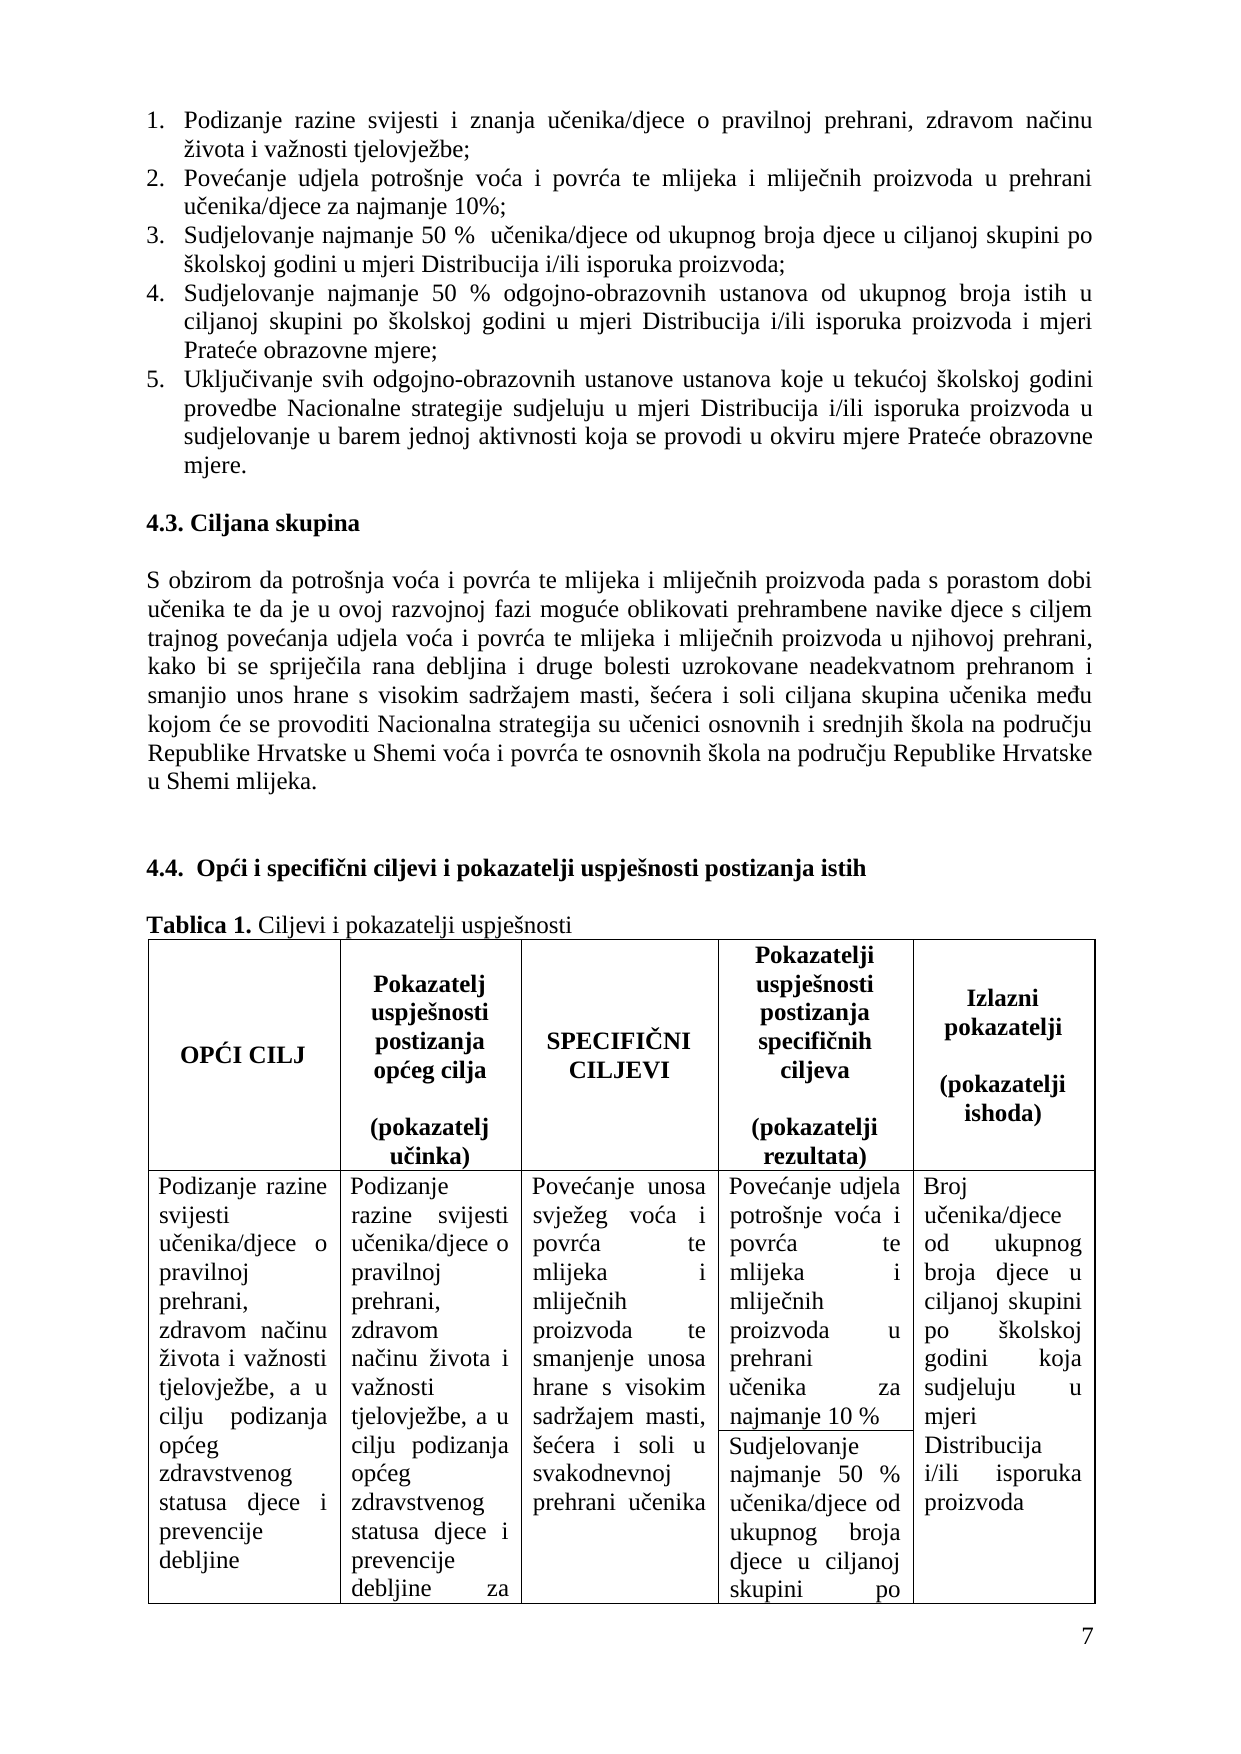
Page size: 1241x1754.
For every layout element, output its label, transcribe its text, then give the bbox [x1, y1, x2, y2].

table_cell Broj učenika/djece od ukupnog broja djece u ciljanoj skupini po školskoj godini koja sudjeluju u mjeri Distribucija i/ili isporuka proizvoda [914, 1171, 1094, 1603]
list Sudjelovanje najmanje 50 % odgojno-obrazovnih ustanova od ukupnog broja istih u ciljanoj skupini po školskoj godini u mjeri Distribucija i/ili isporuka proizvoda i mjeri Prateće obrazovne mjere; [146, 278, 1094, 364]
table_cell Podizanje razine svijesti učenika/djece o pravilnoj prehrani, zdravom načinu života i važnosti tjelovježbe, a u cilju podizanja općeg zdravstvenog statusa djece i prevencije debljine [149, 1171, 340, 1603]
list Sudjelovanje najmanje 50 % učenika/djece od ukupnog broja djece u ciljanoj skupini po školskoj godini u mjeri Distribucija i/ili isporuka proizvoda; [146, 220, 1094, 278]
table_header SPECIFIČNI CILJEVI [522, 940, 718, 1170]
subtitle 4.3. Ciljana skupina [146, 508, 1094, 536]
list Uključivanje svih odgojno-obrazovnih ustanove ustanova koje u tekućoj školskoj godini provedbe Nacionalne strategije sudjeluju u mjeri Distribucija i/ili isporuka proizvoda u sudjelovanje u barem jednoj aktivnosti koja se provodi u okviru mjere Prateće obrazovne mjere. [146, 364, 1094, 479]
table_cell Povećanje unosa svježeg voća i povrća te mlijeka i mliječnih proizvoda te smanjenje unosa hrane s visokim sadržajem masti, šećera i soli u svakodnevnoj prehrani učenika [522, 1171, 718, 1603]
table_cell Podizanje razine svijesti učenika/djece o pravilnoj prehrani, zdravom načinu života i važnosti tjelovježbe, a u cilju podizanja općeg zdravstvenog statusa djece i prevencije debljine za najmanje 10 % [341, 1171, 521, 1603]
table_header Pokazatelj uspješnosti postizanja općeg cilja (pokazatelj učinka) [341, 940, 521, 1170]
subtitle 4.4. Opći i specifični ciljevi i pokazatelji uspješnosti postizanja istih [146, 853, 1094, 881]
table_header Izlazni pokazatelji (pokazatelji ishoda) [914, 940, 1094, 1170]
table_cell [719, 1431, 913, 1603]
text S obzirom da potrošnja voća i povrća te mlijeka i mliječnih proizvoda pada s porastom dobi učenika te da je u ovoj razvojnoj fazi moguće oblikovati prehrambene navike djece s ciljem trajnog povećanja udjela voća i povrća te mlijeka i mliječnih proizvoda u njihovoj prehrani, kako bi se spriječila rana debljina i druge bolesti uzrokovane neadekvatnom prehranom i smanjio unos hrane s visokim sadržajem masti, šećera i soli ciljana skupina učenika među kojom će se provoditi Nacionalna strategija su učenici osnovnih i srednjih škola na području Republike Hrvatske u Shemi voća i povrća te osnovnih škola na području Republike Hrvatske u Shemi mlijeka. [146, 565, 1094, 795]
text Tablica 1. Ciljevi i pokazatelji uspješnosti [146, 910, 1094, 939]
table_cell Povećanje udjela potrošnje voća i povrća te mlijeka i mliječnih proizvoda u prehrani učenika za najmanje 10 % [719, 1171, 913, 1430]
table_header OPĆI CILJ [149, 940, 340, 1170]
list Povećanje udjela potrošnje voća i povrća te mlijeka i mliječnih proizvoda u prehrani učenika/djece za najmanje 10%; [146, 163, 1094, 220]
list Podizanje razine svijesti i znanja učenika/djece o pravilnoj prehrani, zdravom načinu života i važnosti tjelovježbe; [146, 105, 1094, 163]
table_header Pokazatelji uspješnosti postizanja specifičnih ciljeva (pokazatelji rezultata) [719, 940, 913, 1170]
